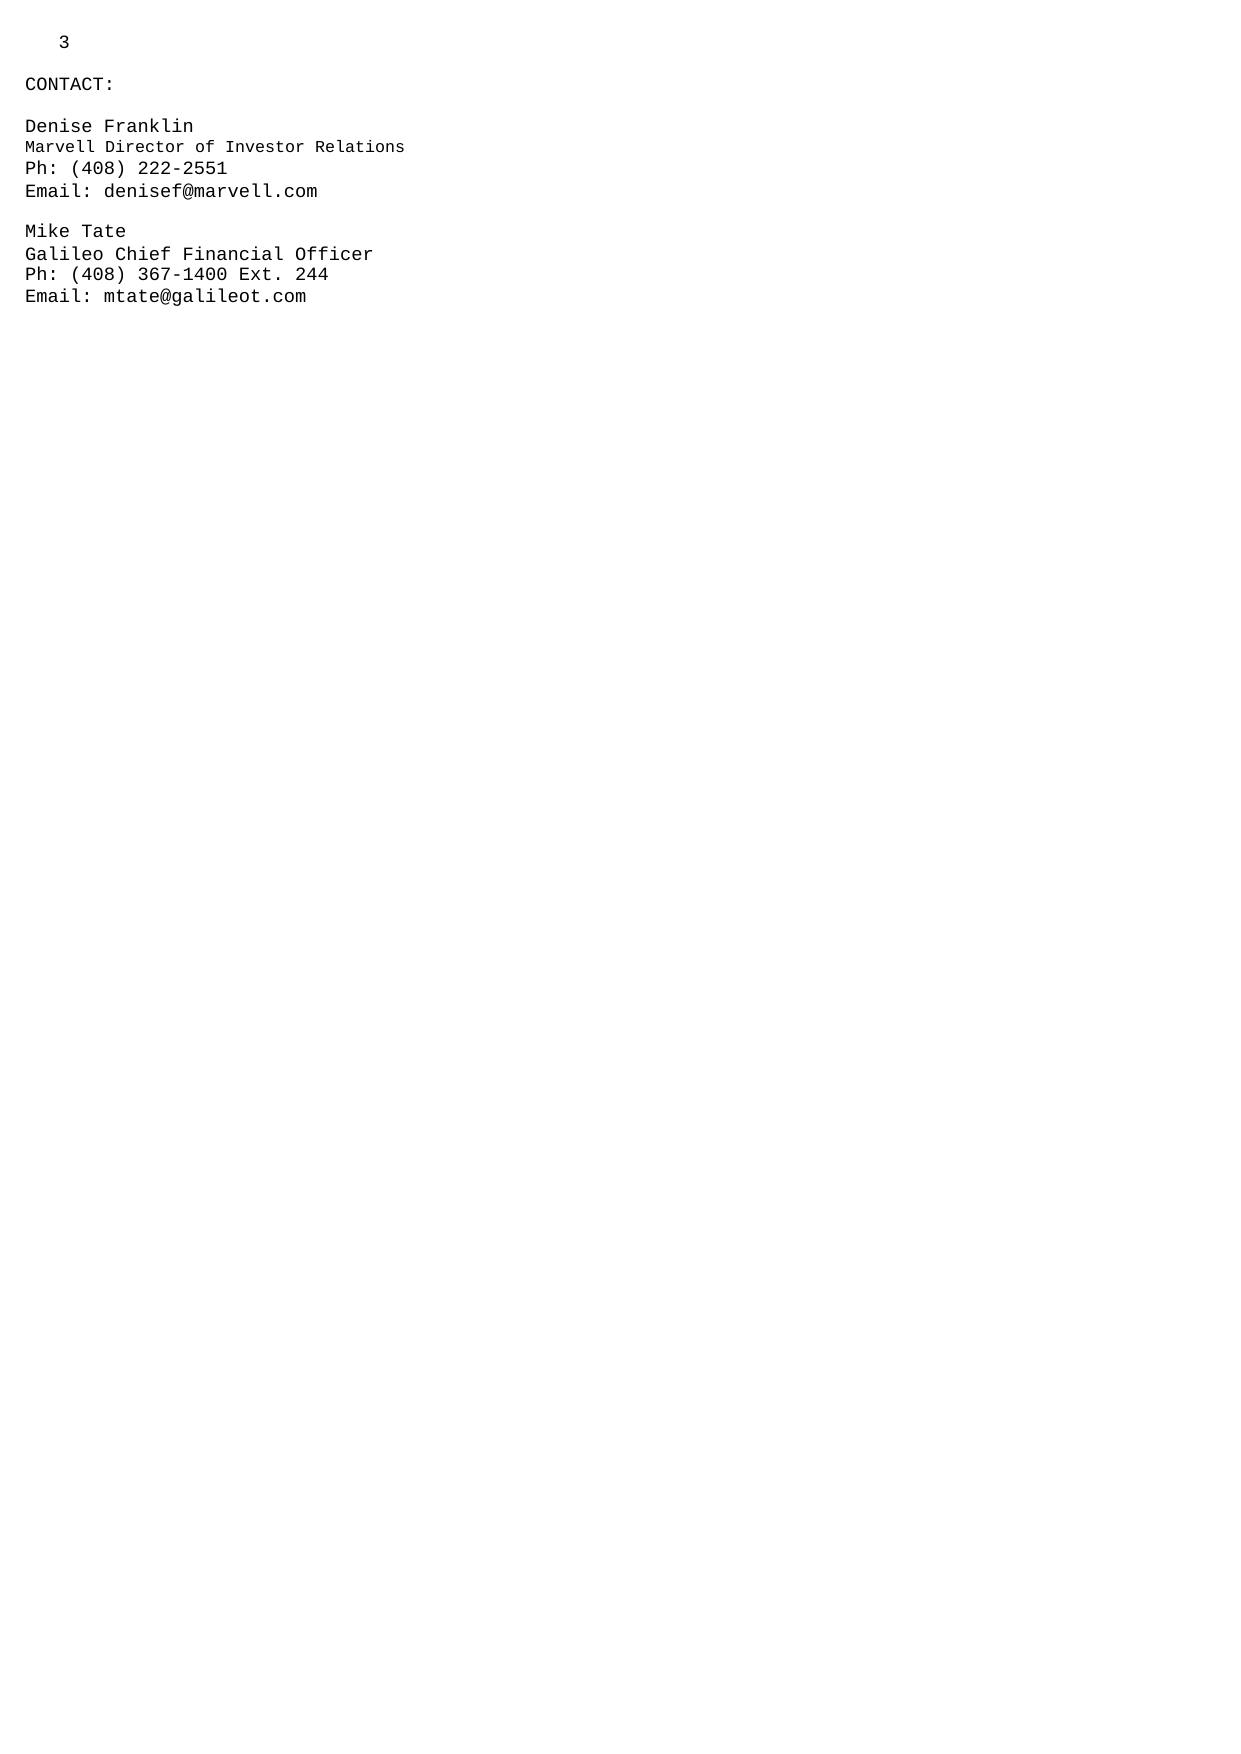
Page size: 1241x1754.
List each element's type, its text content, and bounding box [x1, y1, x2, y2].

text Email: denisef@marvell.com [25, 180, 1090, 201]
text Email: mtate@galileot.com [25, 286, 1090, 306]
text CONTACT: [25, 75, 1090, 96]
text Marvell Director of Investor Relations [25, 138, 1090, 157]
text Mike Tate [25, 222, 1090, 243]
text Ph: (408) 222-2551 [25, 159, 1090, 180]
text Ph: (408) 367-1400 Ext. 244 [25, 264, 1090, 286]
text 3 [58, 32, 1090, 54]
text Denise Franklin [25, 117, 1090, 138]
text Galileo Chief Financial Officer [25, 243, 1090, 264]
